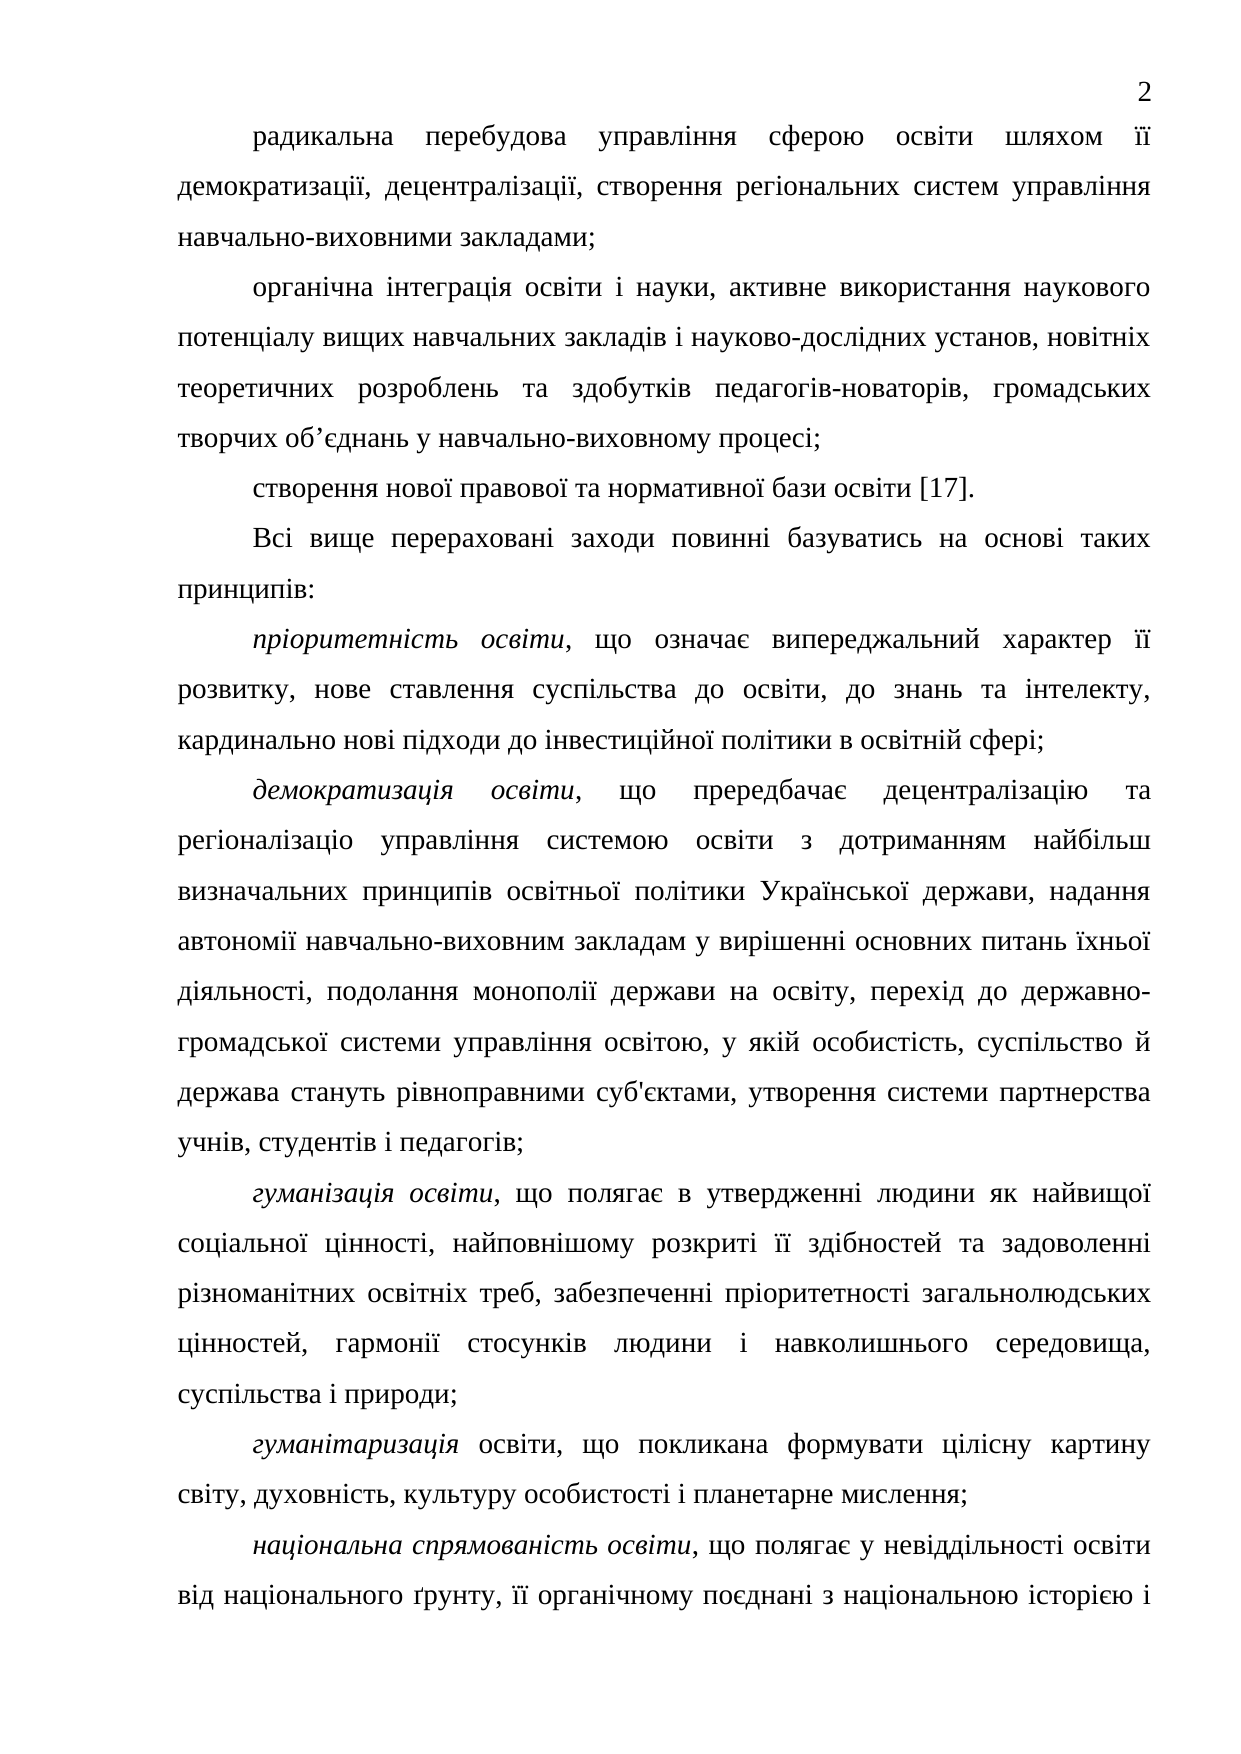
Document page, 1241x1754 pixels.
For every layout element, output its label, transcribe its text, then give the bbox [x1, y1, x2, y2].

text гуманітаризація освіти, що покликана формувати цілісну картину світу, духовність, культуру особистості і планетарне мислення; [177, 1426, 1152, 1510]
text створення нової правової та нормативної бази освіти [17]. [177, 470, 1152, 504]
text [177, 1527, 1152, 1611]
text пріоритетність освіти, що означає випереджальний характер її розвитку, нове ставлення суспільства до освіти, до знань та інтелекту, кардинально нові підходи до інвестиційної політики в освітній сфері; [177, 621, 1152, 755]
text гуманізація освіти, що полягає в утвердженні людини як найвищої соціальної цінності, найповнішому розкриті її здібностей та задоволенні різноманітних освітніх треб, забезпеченні пріоритетності загальнолюдських цінностей, гармонії стосунків людини і навколишнього середовища, суспільства і природи; [177, 1175, 1152, 1409]
text Всі вище перераховані заходи повинні базуватись на основі таких принципів: [177, 521, 1152, 604]
text радикальна перебудова управління сферою освіти шляхом її демократизації, децентралізації, створення регіональних систем управління навчально-виховними закладами; [177, 118, 1152, 252]
text органічна інтеграція освіти і науки, активне використання наукового потенціалу вищих навчальних закладів і науково-дослідних установ, новітніх теоретичних розроблень та здобутків педагогів-новаторів, громадських творчих об’єднань у навчально-виховному процесі; [177, 269, 1152, 453]
text демократизація освіти, що прередбачає децентралізацію та регіоналізаціо управління системою освіти з дотриманням найбільш визначальних принципів освітньої політики Української держави, надання автономії навчально-виховним закладам у вирішенні основних питань їхньої діяльності, подолання монополії держави на освіту, перехід до державно-громадської системи управління освітою, у якій особистість, суспільство й держава стануть рівноправними суб'єктами, утворення системи партнерства учнів, студентів і педагогів; [177, 772, 1152, 1158]
